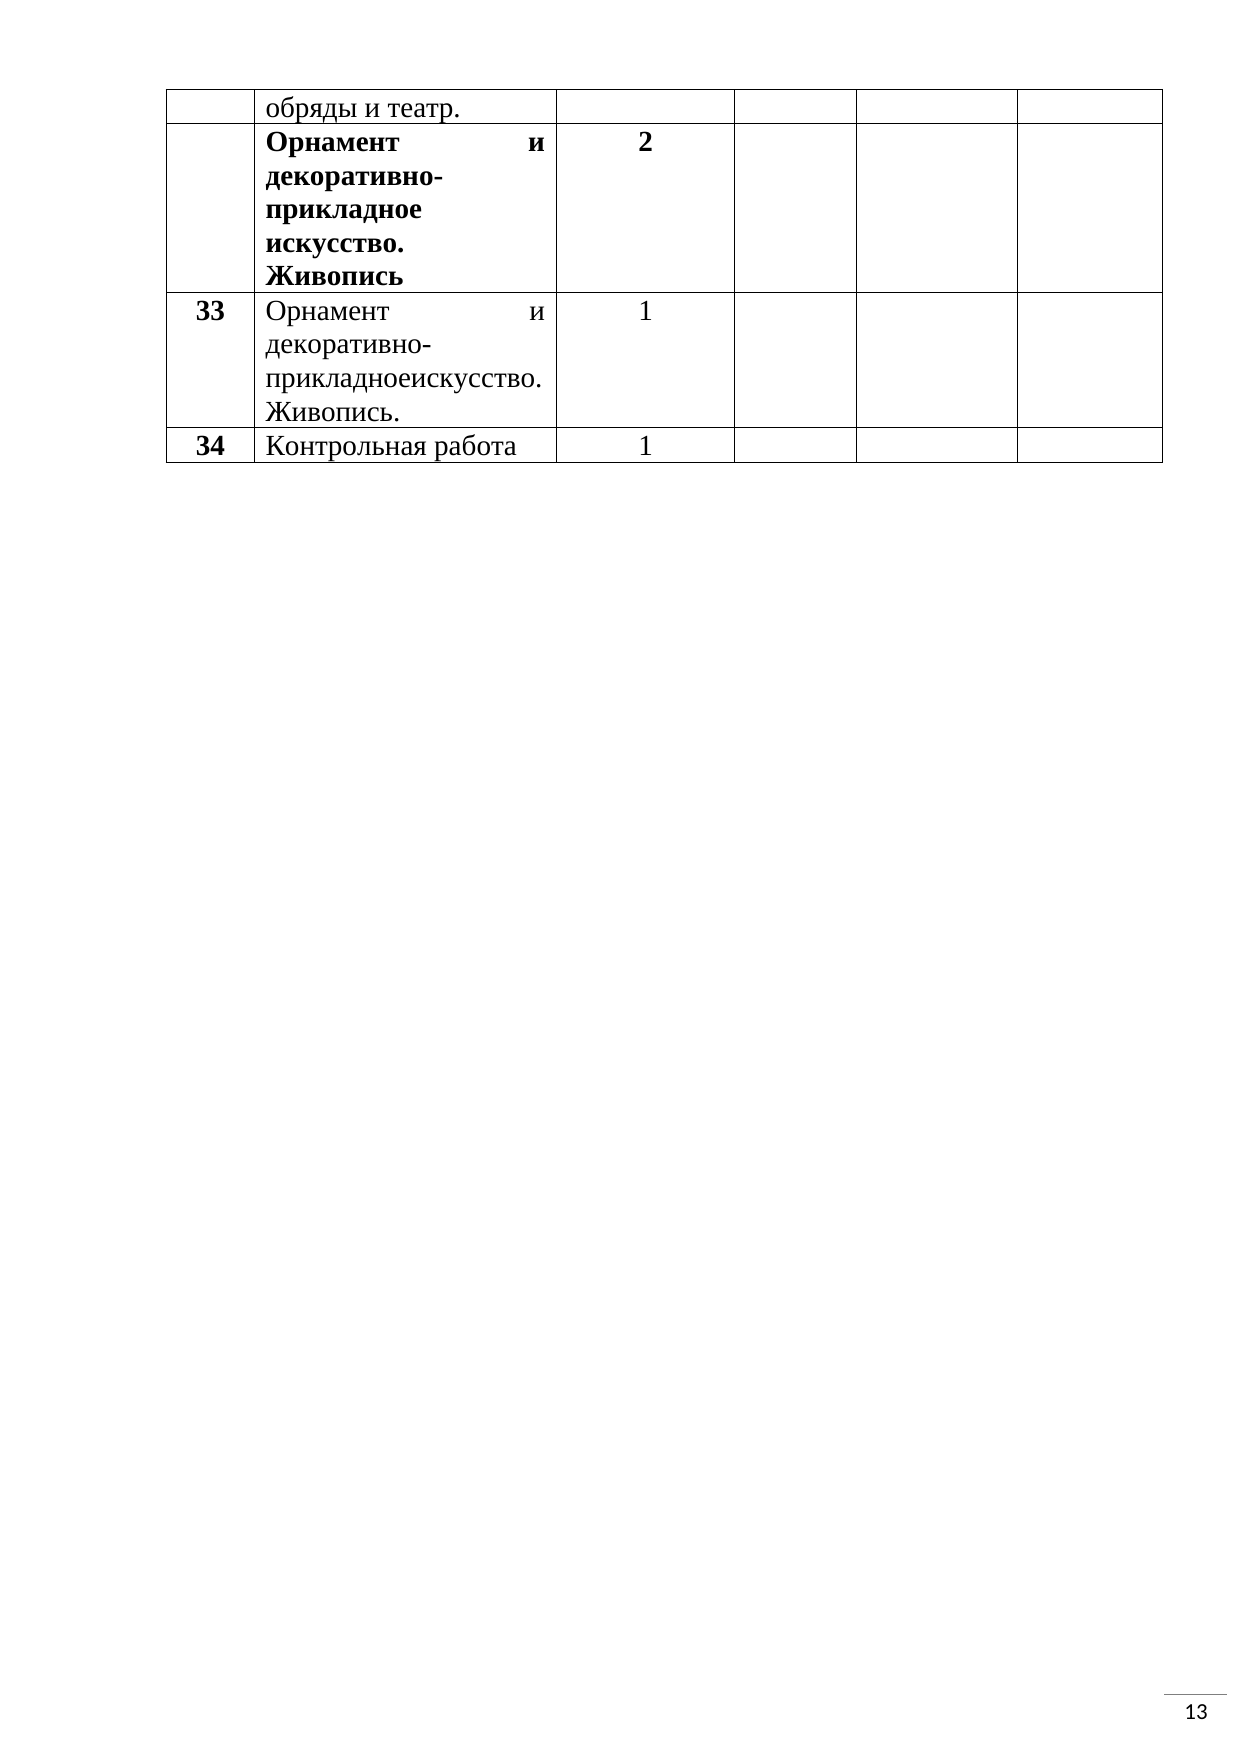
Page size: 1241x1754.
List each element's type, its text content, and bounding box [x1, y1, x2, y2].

table_cell 1 [557, 90, 734, 123]
table_cell [1018, 428, 1162, 462]
table_cell [735, 124, 856, 292]
table_cell Орнамент и декоративно-прикладноеискусство.Живопись. [255, 293, 556, 427]
table_cell [857, 293, 1017, 427]
table_cell [1018, 124, 1162, 292]
table_cell [167, 124, 254, 292]
table_cell 34 [167, 428, 254, 462]
table_cell [857, 428, 1017, 462]
table_cell 1 [557, 293, 734, 427]
table_cell [735, 293, 856, 427]
table_cell 32 [167, 90, 254, 123]
table_cell [1018, 293, 1162, 427]
table_cell Орнамент и декоративно-прикладное искусство. Живопись [255, 124, 556, 292]
table_cell [857, 90, 1017, 123]
table_cell [857, 124, 1017, 292]
table_cell [735, 428, 856, 462]
table_cell 1 [557, 428, 734, 462]
table_cell 33 [167, 293, 254, 427]
table_cell Контрольная работа [255, 428, 556, 462]
table_cell [1018, 90, 1162, 123]
table_cell [735, 90, 856, 123]
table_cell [255, 90, 556, 123]
table_cell 2 [557, 124, 734, 292]
